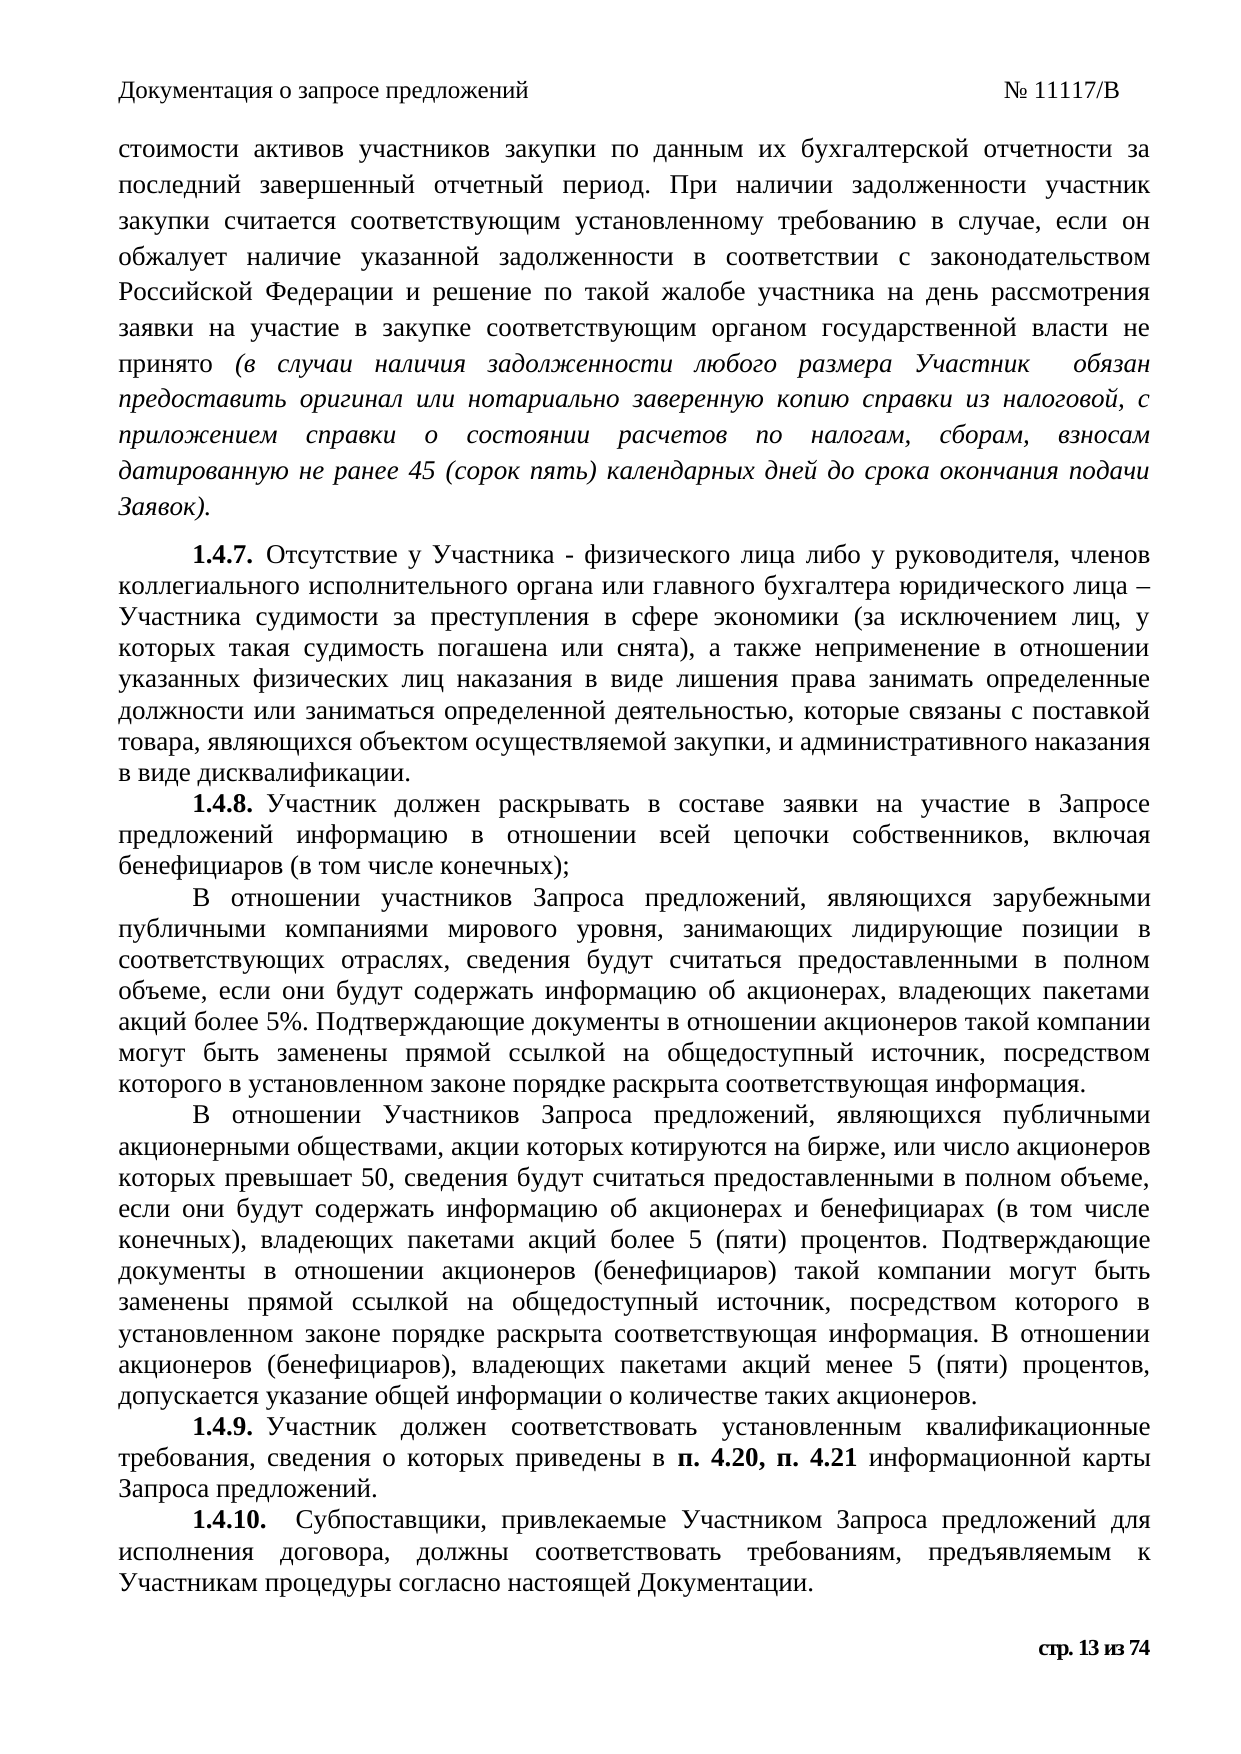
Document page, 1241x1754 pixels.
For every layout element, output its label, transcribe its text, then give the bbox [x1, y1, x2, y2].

text В отношении участников Запроса предложений, являющихся зарубежными публичными компаниями мирового уровня, занимающих лидирующие позиции в соответствующих отраслях, сведения будут считаться предоставленными в полном объеме, если они будут содержать информацию об акционерах, владеющих пакетами акций более 5%. Подтверждающие документы в отношении акционеров такой компании могут быть заменены прямой ссылкой на общедоступный источник, посредством которого в установленном законе порядке раскрыта соответствующая информация. [118, 881, 1152, 1099]
list Субпоставщики, привлекаемые Участником Запроса предложений для исполнения договора, должны соответствовать требованиям, предъявляемым к Участникам процедуры согласно настоящей Документации. [118, 1503, 1152, 1597]
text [118, 132, 1152, 521]
list Участник должен раскрывать в составе заявки на участие в Запросе предложений информацию в отношении всей цепочки собственников, включая бенефициаров (в том числе конечных); [118, 787, 1152, 881]
text В отношении Участников Запроса предложений, являющихся публичными акционерными обществами, акции которых котируются на бирже, или число акционеров которых превышает 50, сведения будут считаться предоставленными в полном объеме, если они будут содержать информацию об акционерах и бенефициарах (в том числе конечных), владеющих пакетами акций более 5 (пяти) процентов. Подтверждающие документы в отношении акционеров (бенефициаров) такой компании могут быть заменены прямой ссылкой на общедоступный источник, посредством которого в установленном законе порядке раскрыта соответствующая информация. В отношении акционеров (бенефициаров), владеющих пакетами акций менее 5 (пяти) процентов, допускается указание общей информации о количестве таких акционеров. [118, 1099, 1152, 1410]
list Участник должен соответствовать установленным квалификационные требования, сведения о которых приведены в п. 4.20, п. 4.21 информационной карты Запроса предложений. [118, 1410, 1152, 1503]
list Отсутствие у Участника - физического лица либо у руководителя, членов коллегиального исполнительного органа или главного бухгалтера юридического лица – Участника судимости за преступления в сфере экономики (за исключением лиц, у которых такая судимость погашена или снята), а также неприменение в отношении указанных физических лиц наказания в виде лишения права занимать определенные должности или заниматься определенной деятельностью, которые связаны с поставкой товара, являющихся объектом осуществляемой закупки, и административного наказания в виде дисквалификации. [118, 538, 1152, 787]
